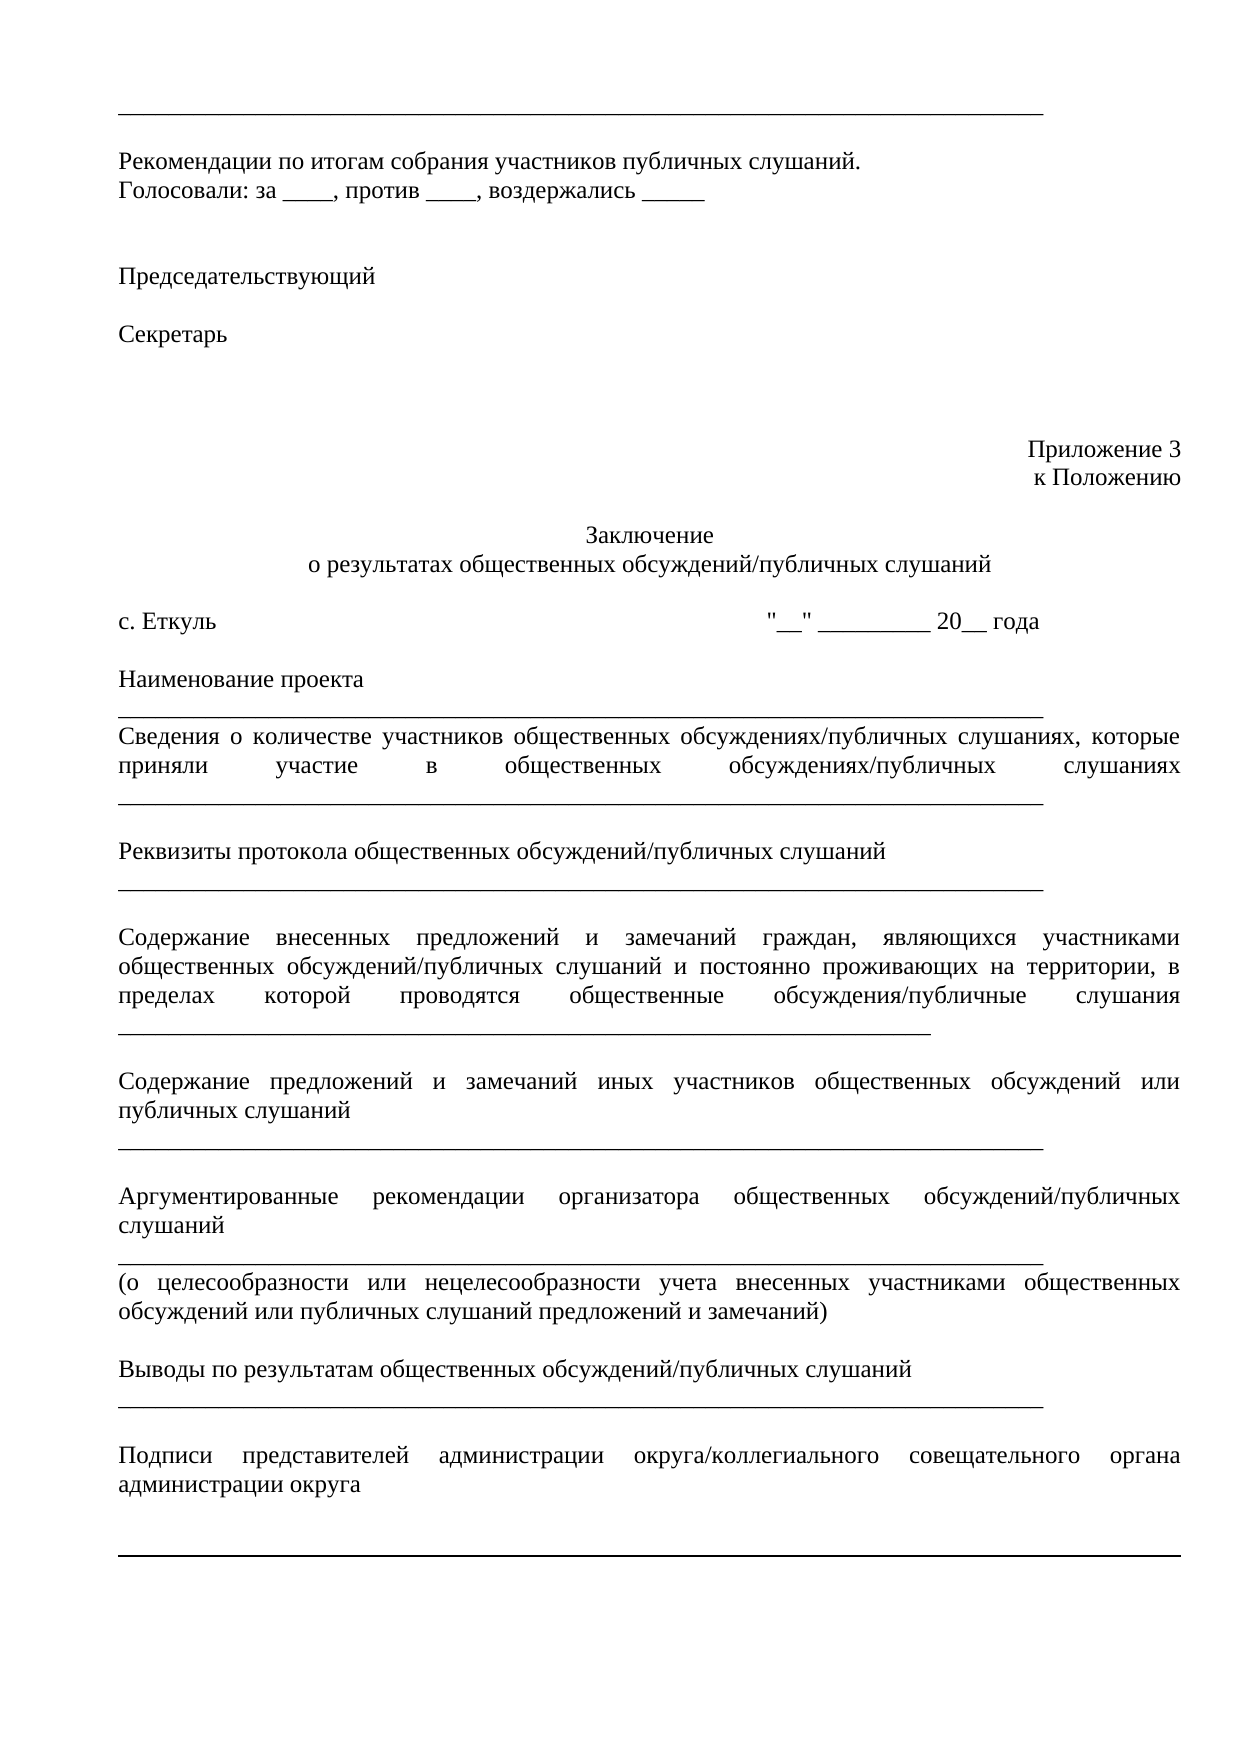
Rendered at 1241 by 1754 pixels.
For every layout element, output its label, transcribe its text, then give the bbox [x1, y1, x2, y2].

text Содержание предложений и замечаний иных участников общественных обсуждений или публичных слушаний [118, 1066, 1181, 1124]
text о результатах общественных обсуждений/публичных слушаний [118, 549, 1181, 577]
text Подписи представителей администрации округа/коллегиального совещательного органа администрации округа [118, 1440, 1181, 1497]
text Содержание внесенных предложений и замечаний граждан, являющихся участниками общественных обсуждений/публичных слушаний и постоянно проживающих на территории, в пределах которой проводятся общественные обсуждения/публичные слушания _________________________________________________________________ [118, 922, 1181, 1037]
text Рекомендации по итогам собрания участников публичных слушаний. [118, 146, 1181, 175]
text Председательствующий [118, 261, 1181, 290]
text __________________________________________________________________________ [118, 89, 1181, 117]
text с. Еткуль "__" _________ 20__ года [118, 606, 1181, 635]
text Аргументированные рекомендации организатора общественных обсуждений/публичных слушаний [118, 1181, 1181, 1239]
text Выводы по результатам общественных обсуждений/публичных слушаний [118, 1354, 1181, 1382]
text __________________________________________________________________________ [118, 1239, 1181, 1267]
text Реквизиты протокола общественных обсуждений/публичных слушаний [118, 836, 1181, 865]
text Наименование проекта [118, 664, 1181, 692]
text к Положению [118, 462, 1181, 491]
text Сведения о количестве участников общественных обсуждениях/публичных слушаниях, которые приняли участие в общественных обсуждениях/публичных слушаниях __________________________________________________________________________ [118, 721, 1181, 807]
text Голосовали: за ____, против ____, воздержались _____ [118, 175, 1181, 204]
text __________________________________________________________________________ [118, 1382, 1181, 1411]
text __________________________________________________________________________ [118, 865, 1181, 894]
text __________________________________________________________________________ [118, 692, 1181, 721]
text Приложение 3 [118, 434, 1181, 462]
text Заключение [118, 520, 1181, 549]
text __________________________________________________________________________ [118, 1124, 1181, 1152]
text Секретарь [118, 319, 1181, 347]
text (о целесообразности или нецелесообразности учета внесенных участниками общественных обсуждений или публичных слушаний предложений и замечаний) [118, 1267, 1181, 1325]
